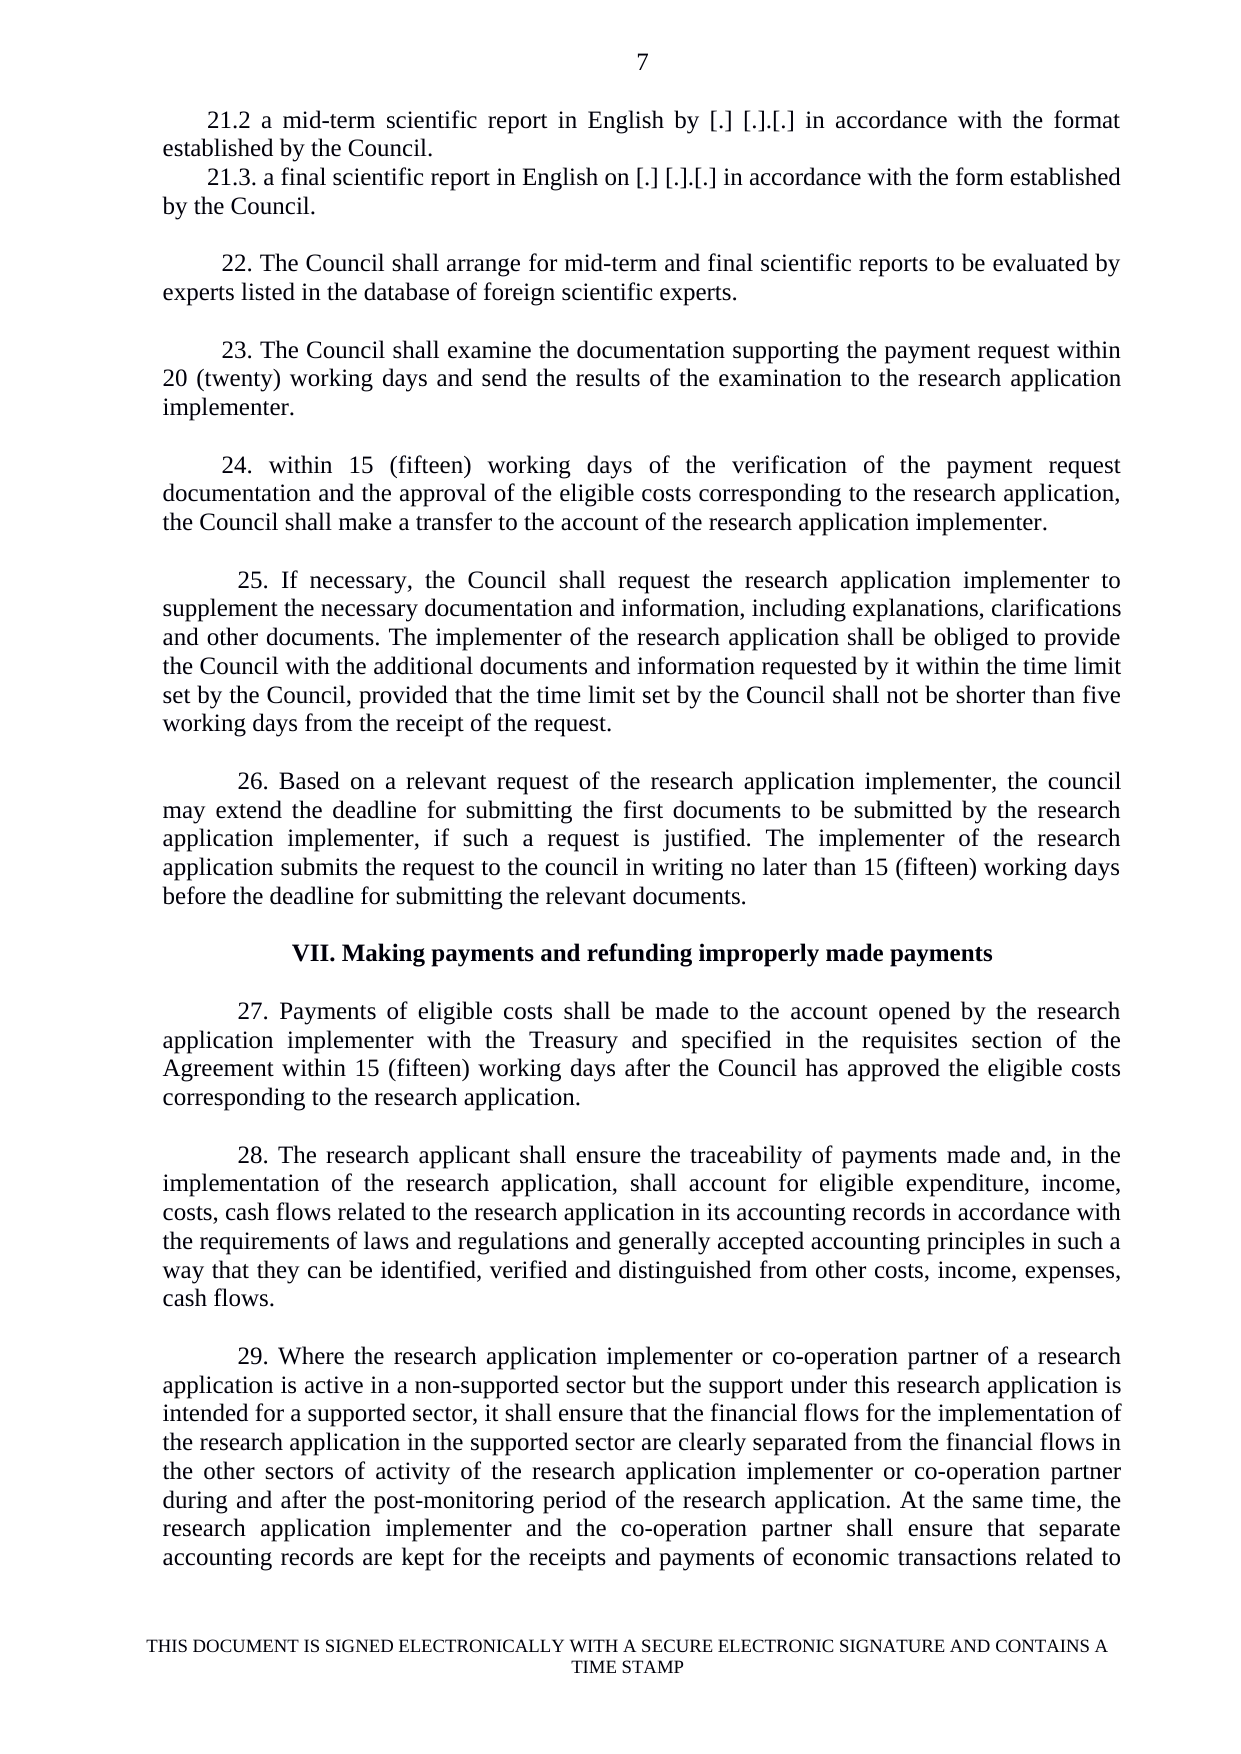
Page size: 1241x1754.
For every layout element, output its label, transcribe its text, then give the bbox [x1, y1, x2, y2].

text 25. If necessary, the Council shall request the research application implementer to supplement the necessary documentation and information, including explanations, clarifications and other documents. The implementer of the research application shall be obliged to provide the Council with the additional documents and information requested by it within the time limit set by the Council, provided that the time limit set by the Council shall not be shorter than five working days from the receipt of the request. [162, 565, 1122, 737]
text 23. The Council shall examine the documentation supporting the payment request within 20 (twenty) working days and send the results of the examination to the research application implementer. [162, 335, 1122, 421]
text 21.2 a mid-term scientific report in English by [.] [.].[.] in accordance with the format established by the Council. [162, 105, 1122, 162]
text 26. Based on a relevant request of the research application implementer, the council may extend the deadline for submitting the first documents to be submitted by the research application implementer, if such a request is justified. The implementer of the research application submits the request to the council in writing no later than 15 (fifteen) working days before the deadline for submitting the relevant documents. [162, 766, 1122, 910]
text 21.3. a final scientific report in English on [.] [.].[.] in accordance with the form established by the Council. [162, 162, 1122, 220]
text 22. The Council shall arrange for mid-term and final scientific reports to be evaluated by experts listed in the database of foreign scientific experts. [162, 248, 1122, 306]
text VII. Making payments and refunding improperly made payments [162, 938, 1122, 967]
text 28. The research applicant shall ensure the traceability of payments made and, in the implementation of the research application, shall account for eligible expenditure, income, costs, cash flows related to the research application in its accounting records in accordance with the requirements of laws and regulations and generally accepted accounting principles in such a way that they can be identified, verified and distinguished from other costs, income, expenses, cash flows. [162, 1140, 1122, 1312]
text 27. Payments of eligible costs shall be made to the account opened by the research application implementer with the Treasury and specified in the requisites section of the Agreement within 15 (fifteen) working days after the Council has approved the eligible costs corresponding to the research application. [162, 996, 1122, 1111]
text 24. within 15 (fifteen) working days of the verification of the payment request documentation and the approval of the eligible costs corresponding to the research application, the Council shall make a transfer to the account of the research application implementer. [162, 450, 1122, 536]
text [162, 1341, 1122, 1571]
